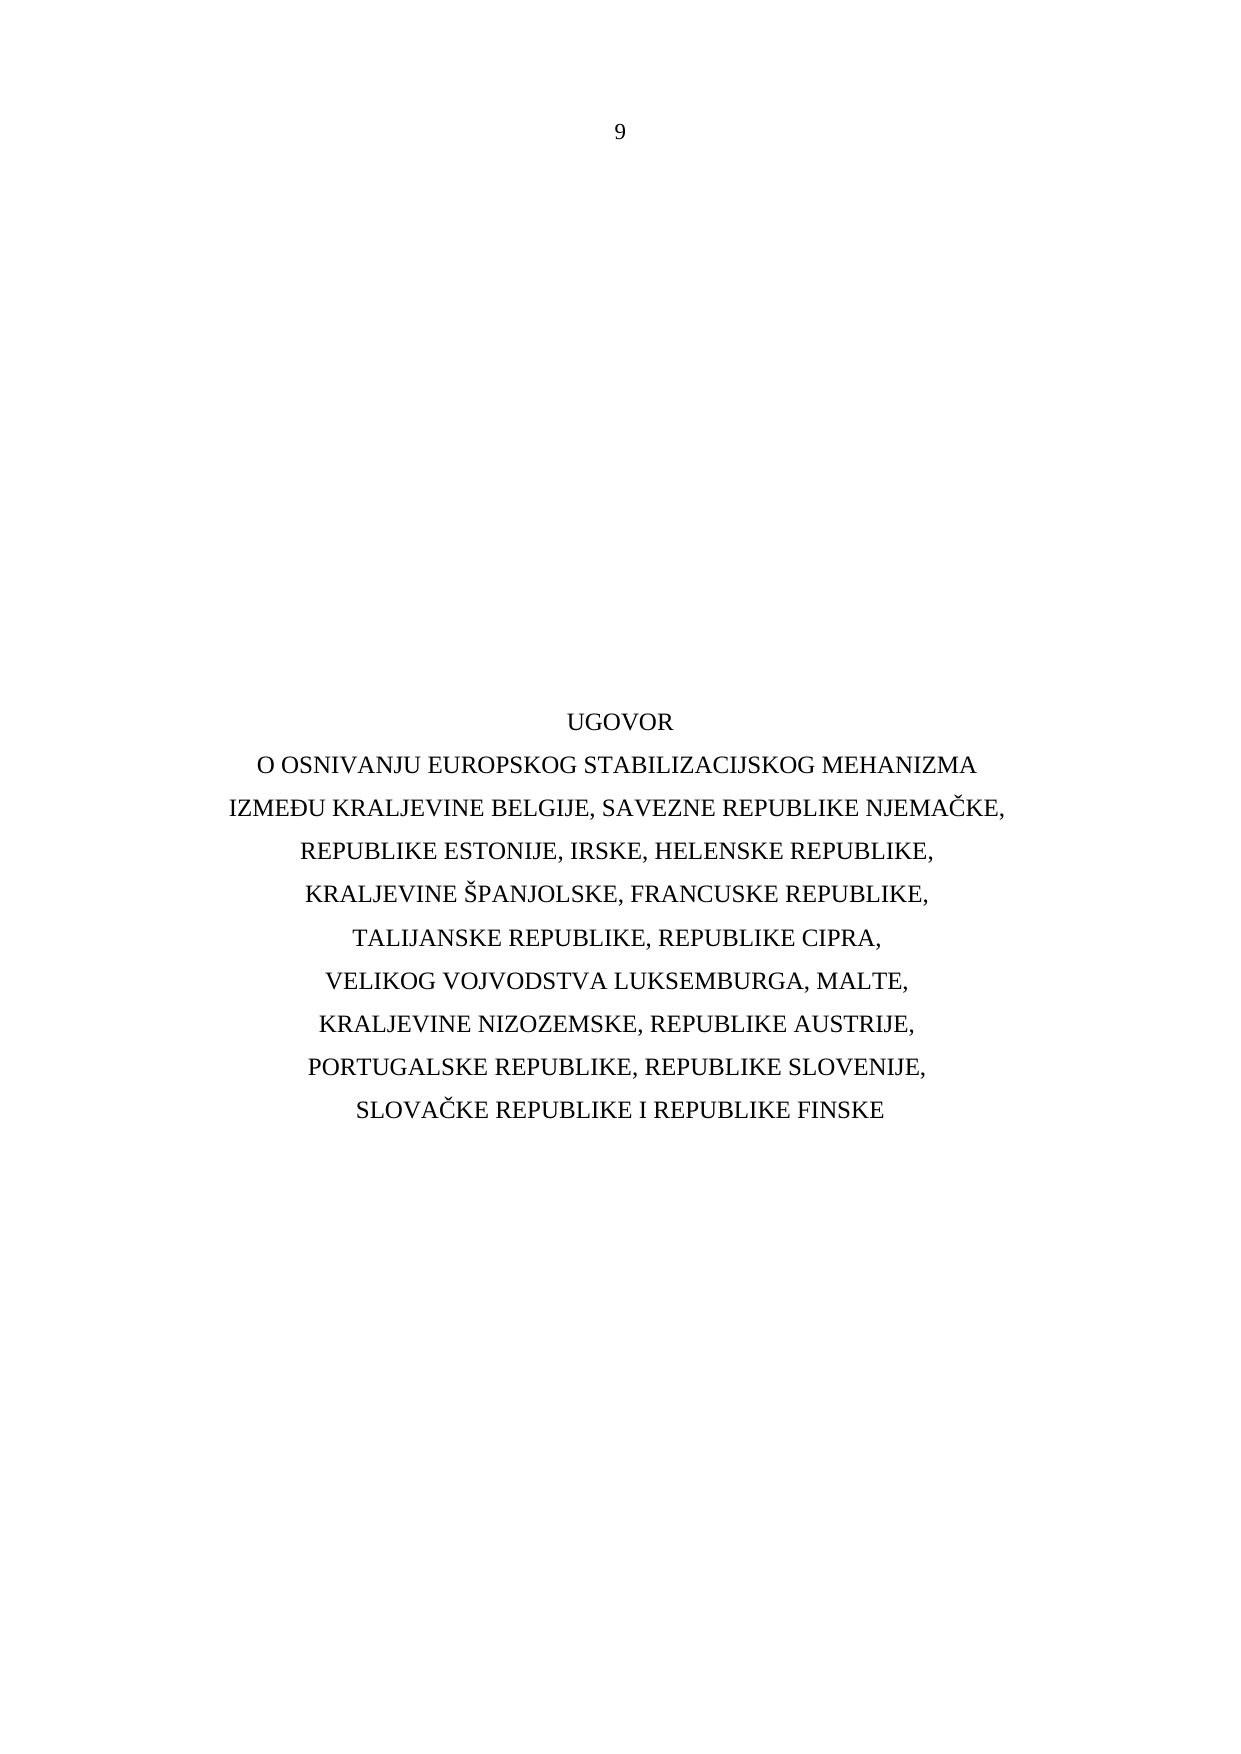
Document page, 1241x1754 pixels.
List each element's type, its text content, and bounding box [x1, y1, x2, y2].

text UGOVOR O OSNIVANJU EUROPSKOG STABILIZACIJSKOG MEHANIZMA IZMEĐU KRALJEVINE BELGIJE, SAVEZNE REPUBLIKE NJEMAČKE, REPUBLIKE ESTONIJE, IRSKE, HELENSKE REPUBLIKE, KRALJEVINE ŠPANJOLSKE, FRANCUSKE REPUBLIKE, TALIJANSKE REPUBLIKE, REPUBLIKE CIPRA, VELIKOG VOJVODSTVA LUKSEMBURGA, MALTE, KRALJEVINE NIZOZEMSKE, REPUBLIKE AUSTRIJE, PORTUGALSKE REPUBLIKE, REPUBLIKE SLOVENIJE, SLOVAČKE REPUBLIKE I REPUBLIKE FINSKE [118, 707, 1122, 1124]
